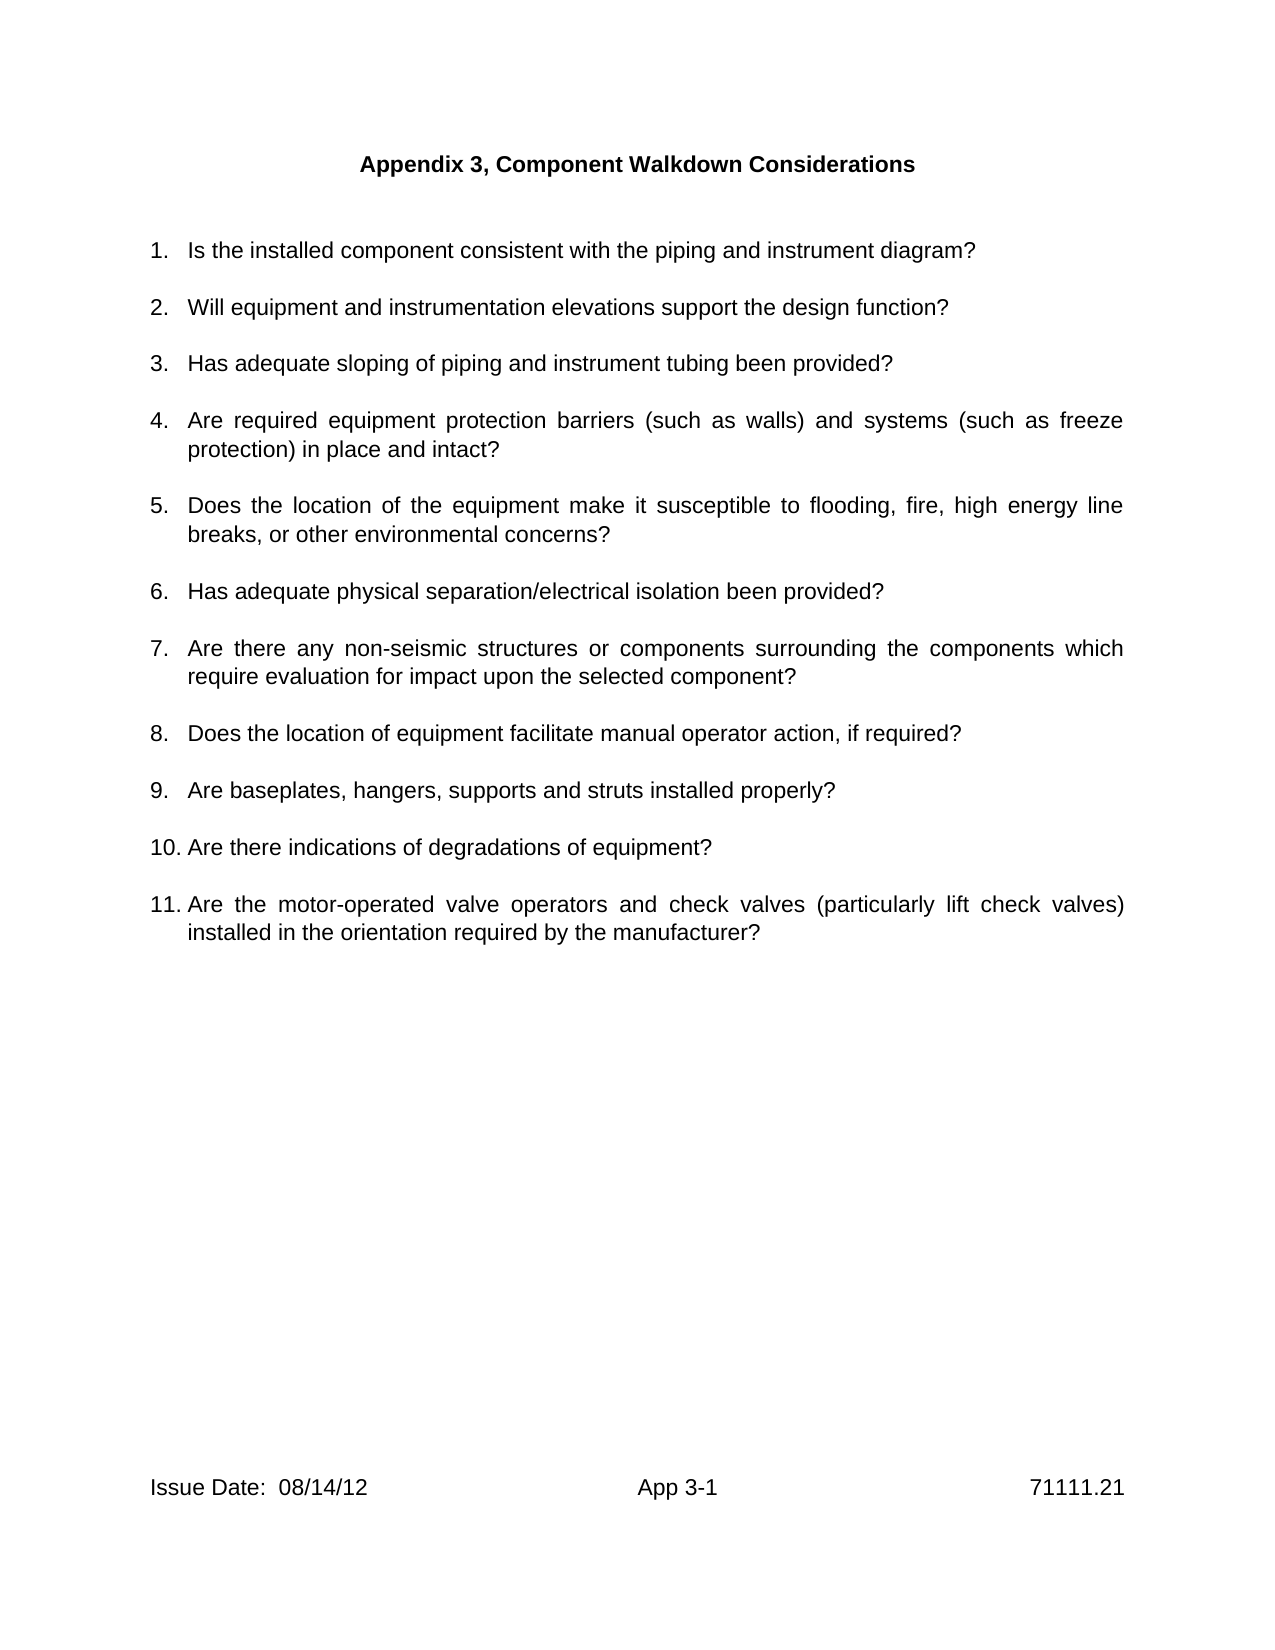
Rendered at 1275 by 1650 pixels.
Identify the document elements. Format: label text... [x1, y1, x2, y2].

text 5. Does the location of the equipment make it susceptible to flooding, fire, high energy line breaks, or other environmental concerns? [150, 491, 1125, 548]
text 7. Are there any non-seismic structures or components surrounding the components which require evaluation for impact upon the selected component? [150, 633, 1125, 690]
text 3. Has adequate sloping of piping and instrument tubing been provided? [150, 349, 1125, 377]
text 4. Are required equipment protection barriers (such as walls) and systems (such as freeze protection) in place and intact? [150, 406, 1125, 463]
text 10. Are there indications of degradations of equipment? [150, 832, 1125, 861]
text 6. Has adequate physical separation/electrical isolation been provided? [150, 577, 1125, 605]
text 8. Does the location of equipment facilitate manual operator action, if required? [150, 719, 1125, 747]
text 2. Will equipment and instrumentation elevations support the design function? [150, 292, 1125, 321]
text 1. Is the installed component consistent with the piping and instrument diagram? [150, 235, 1125, 264]
text Appendix 3, Component Walkdown Considerations [150, 150, 1125, 178]
text 9. Are baseplates, hangers, supports and struts installed properly? [150, 776, 1125, 804]
text 11. Are the motor-operated valve operators and check valves (particularly lift check valves) installed in the orientation required by the manufacturer? [150, 889, 1125, 946]
